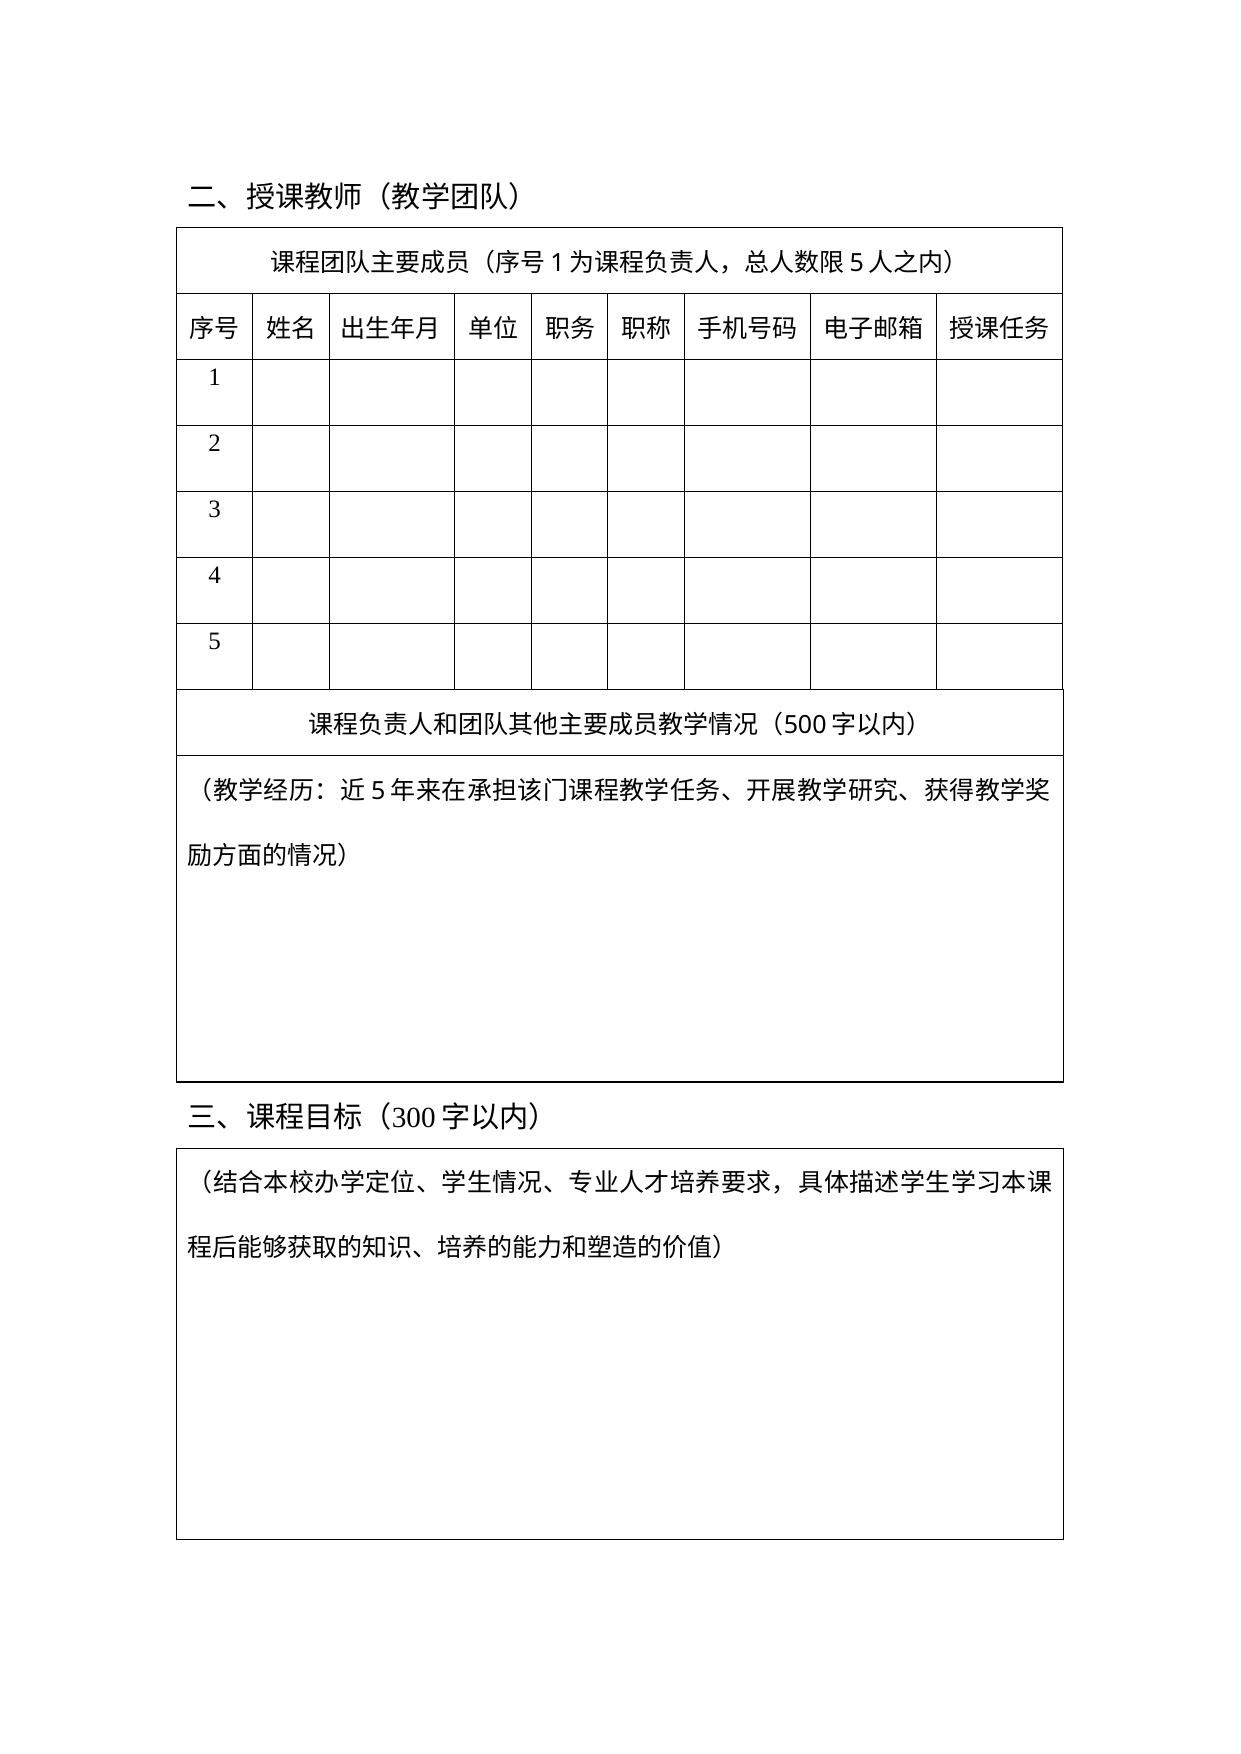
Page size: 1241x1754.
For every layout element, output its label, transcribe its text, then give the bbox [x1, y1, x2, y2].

table_cell [811, 360, 936, 425]
table_cell [532, 492, 607, 557]
table_cell [330, 492, 454, 557]
table_cell [937, 360, 1062, 425]
table_cell [455, 558, 531, 623]
table_cell [455, 492, 531, 557]
table_cell [253, 426, 329, 491]
table_cell 电子邮箱 [811, 294, 936, 359]
table_cell [608, 360, 684, 425]
table_cell 手机号码 [685, 294, 810, 359]
table_cell [532, 426, 607, 491]
text 二、授课教师（教学团队） [187, 162, 1053, 227]
table_cell [455, 426, 531, 491]
table_cell [253, 624, 329, 689]
table_cell [253, 492, 329, 557]
table_cell 职称 [608, 294, 684, 359]
table_cell 4 [177, 558, 252, 623]
table_cell [937, 426, 1062, 491]
table_cell [685, 360, 810, 425]
table_cell [685, 624, 810, 689]
table_cell 授课任务 [937, 294, 1062, 359]
table_cell [811, 492, 936, 557]
table_header 课程团队主要成员（序号1为课程负责人，总人数限5人之内） [177, 228, 1062, 293]
table_cell [455, 360, 531, 425]
table_cell 出生年月 [330, 294, 454, 359]
table_cell [937, 492, 1062, 557]
table_cell [608, 624, 684, 689]
table_cell [532, 624, 607, 689]
table_cell 课程负责人和团队其他主要成员教学情况（500字以内） [177, 690, 1063, 755]
table_cell 2 [177, 426, 252, 491]
table_cell [811, 624, 936, 689]
table_cell [608, 492, 684, 557]
table_cell 职务 [532, 294, 607, 359]
table_cell [937, 558, 1062, 623]
table_cell [811, 426, 936, 491]
table_cell [937, 624, 1062, 689]
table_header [177, 1149, 1063, 1538]
table_cell [330, 624, 454, 689]
table_cell [685, 492, 810, 557]
table_cell 5 [177, 624, 252, 689]
table_cell （教学经历：近5年来在承担该门课程教学任务、开展教学研究、获得教学奖励方面的情况） [177, 756, 1063, 1081]
table_cell 3 [177, 492, 252, 557]
table_cell [455, 624, 531, 689]
table_cell [811, 558, 936, 623]
table_cell 单位 [455, 294, 531, 359]
text 三、课程目标（300字以内） [187, 1083, 1053, 1147]
table_cell [330, 426, 454, 491]
table_cell [685, 558, 810, 623]
table_cell [608, 558, 684, 623]
table_cell [330, 558, 454, 623]
table_cell [330, 360, 454, 425]
table_cell [253, 558, 329, 623]
table_cell 序号 [177, 294, 252, 359]
table_cell [685, 426, 810, 491]
table_cell 1 [177, 360, 252, 425]
table_cell 姓名 [253, 294, 329, 359]
table_cell [532, 360, 607, 425]
table_cell [532, 558, 607, 623]
table_cell [253, 360, 329, 425]
table_cell [608, 426, 684, 491]
